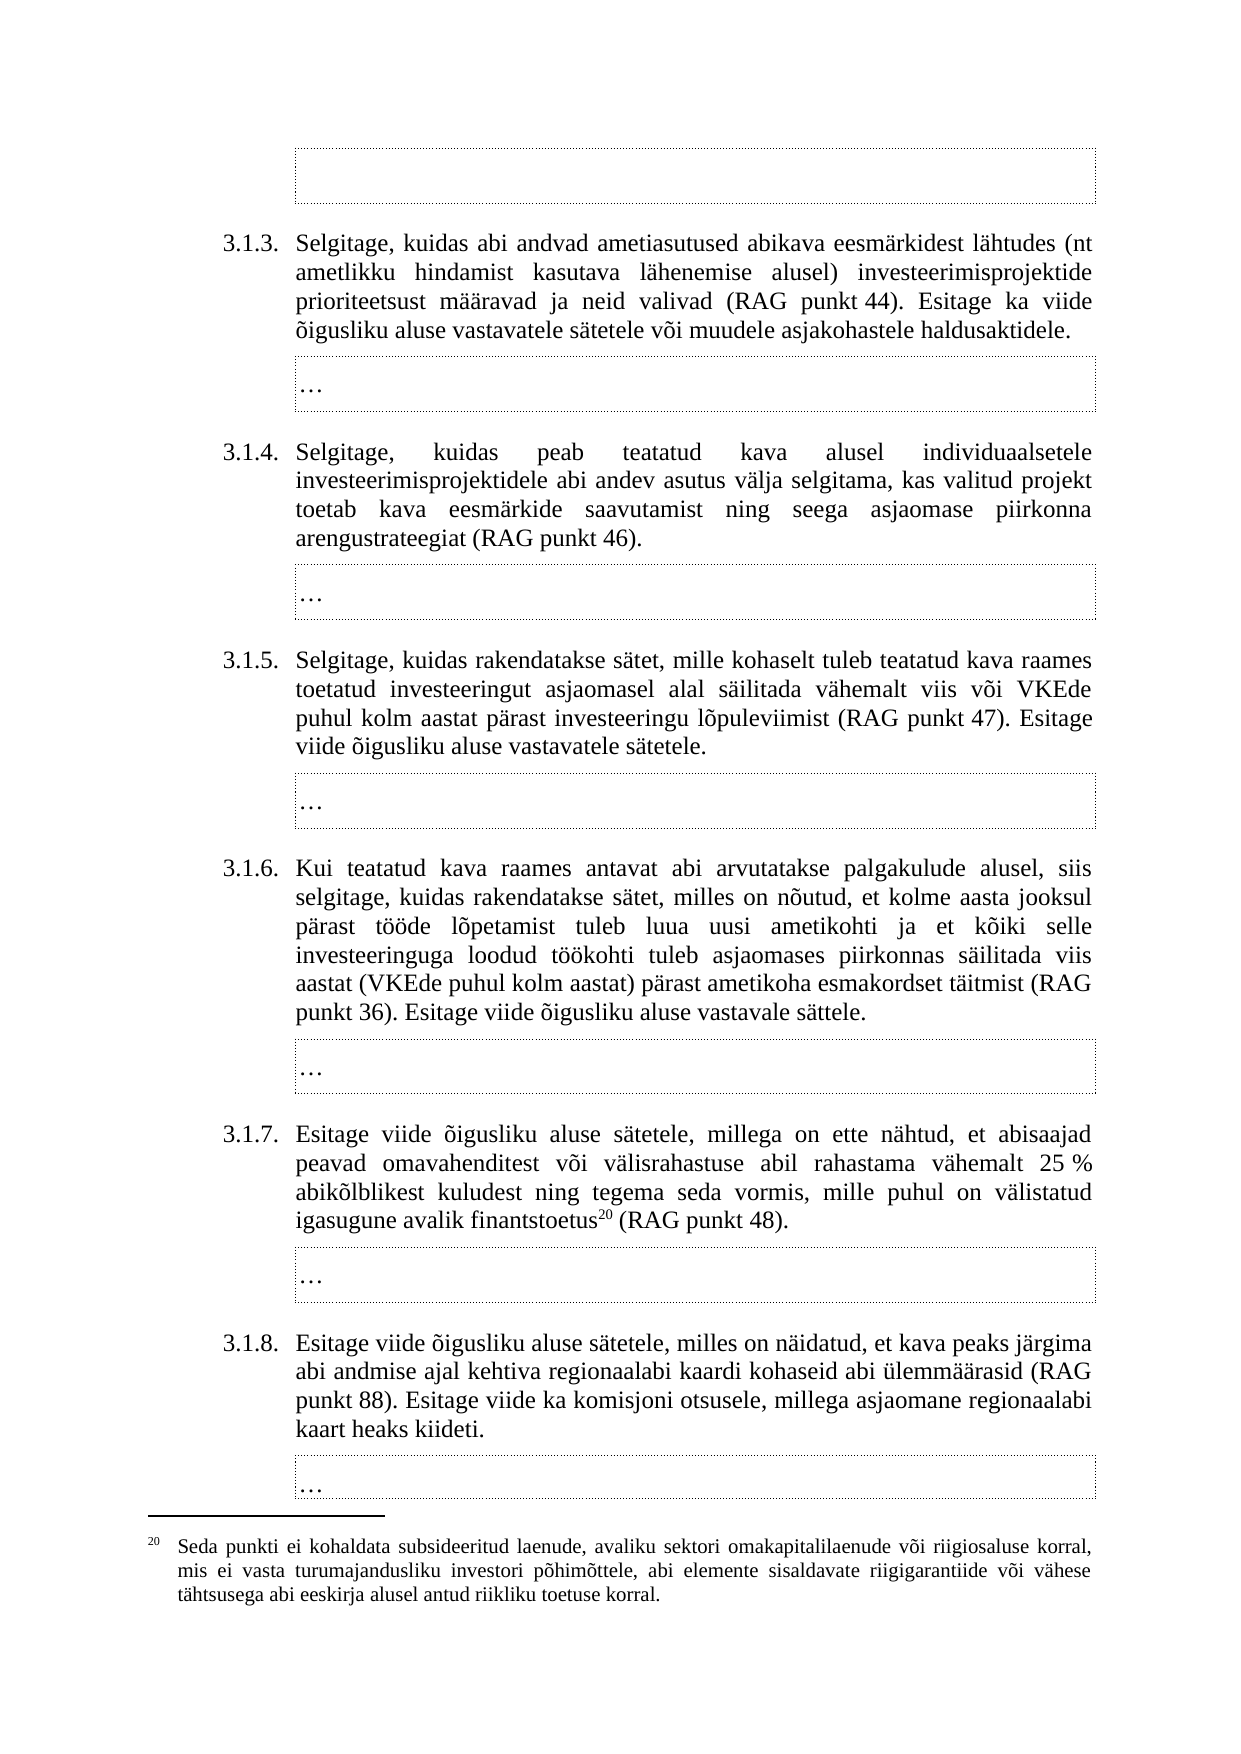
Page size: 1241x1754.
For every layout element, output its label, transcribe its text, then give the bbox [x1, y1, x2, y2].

list Kui teatatud kava raames antavat abi arvutatakse palgakulude alusel, siis selgitage, kuidas rakendatakse sätet, milles on nõutud, et kolme aasta jooksul pärast tööde lõpetamist tuleb luua uusi ametikohti ja et kõiki selle investeeringuga loodud töökohti tuleb asjaomases piirkonnas säilitada viis aastat (VKEde puhul kolm aastat) pärast ametikoha esmakordset täitmist (RAG punkt 36). Esitage viide õigusliku aluse vastavale sättele. [223, 853, 1093, 1026]
table_header … [295, 1039, 1096, 1093]
list Selgitage, kuidas abi andvad ametiasutused abikava eesmärkidest lähtudes (nt ametlikku hindamist kasutava lähenemise alusel) investeerimisprojektide prioriteetsust määravad ja neid valivad (RAG punkt 44). Esitage ka viide õigusliku aluse vastavatele sätetele või muudele asjakohastele haldusaktidele. [223, 228, 1093, 343]
table_header … [295, 1455, 1096, 1497]
table_header … [295, 773, 1096, 827]
list Esitage viide õigusliku aluse sätetele, milles on näidatud, et kava peaks järgima abi andmise ajal kehtiva regionaalabi kaardi kohaseid abi ülemmäärasid (RAG punkt 88). Esitage viide ka komisjoni otsusele, millega asjaomane regionaalabi kaart heaks kiideti. [223, 1328, 1093, 1443]
table_header … [295, 148, 1096, 202]
list Selgitage, kuidas rakendatakse sätet, mille kohaselt tuleb teatatud kava raames toetatud investeeringut asjaomasel alal säilitada vähemalt viis või VKEde puhul kolm aastat pärast investeeringu lõpuleviimist (RAG punkt 47). Esitage viide õigusliku aluse vastavatele sätetele. [223, 645, 1093, 760]
list Esitage viide õigusliku aluse sätetele, millega on ette nähtud, et abisaajad peavad omavahenditest või välisrahastuse abil rahastama vähemalt 25 % abikõlblikest kuludest ning tegema seda vormis, mille puhul on välistatud igasugune avalik finantstoetus (RAG punkt 48). [223, 1119, 1093, 1234]
table_header … [295, 564, 1096, 619]
list Selgitage, kuidas peab teatatud kava alusel individuaalsetele investeerimisprojektidele abi andev asutus välja selgitama, kas valitud projekt toetab kava eesmärkide saavutamist ning seega asjaomase piirkonna arengustrateegiat (RAG punkt 46). [223, 437, 1093, 552]
table_header … [295, 356, 1096, 411]
table_header … [295, 1247, 1096, 1302]
